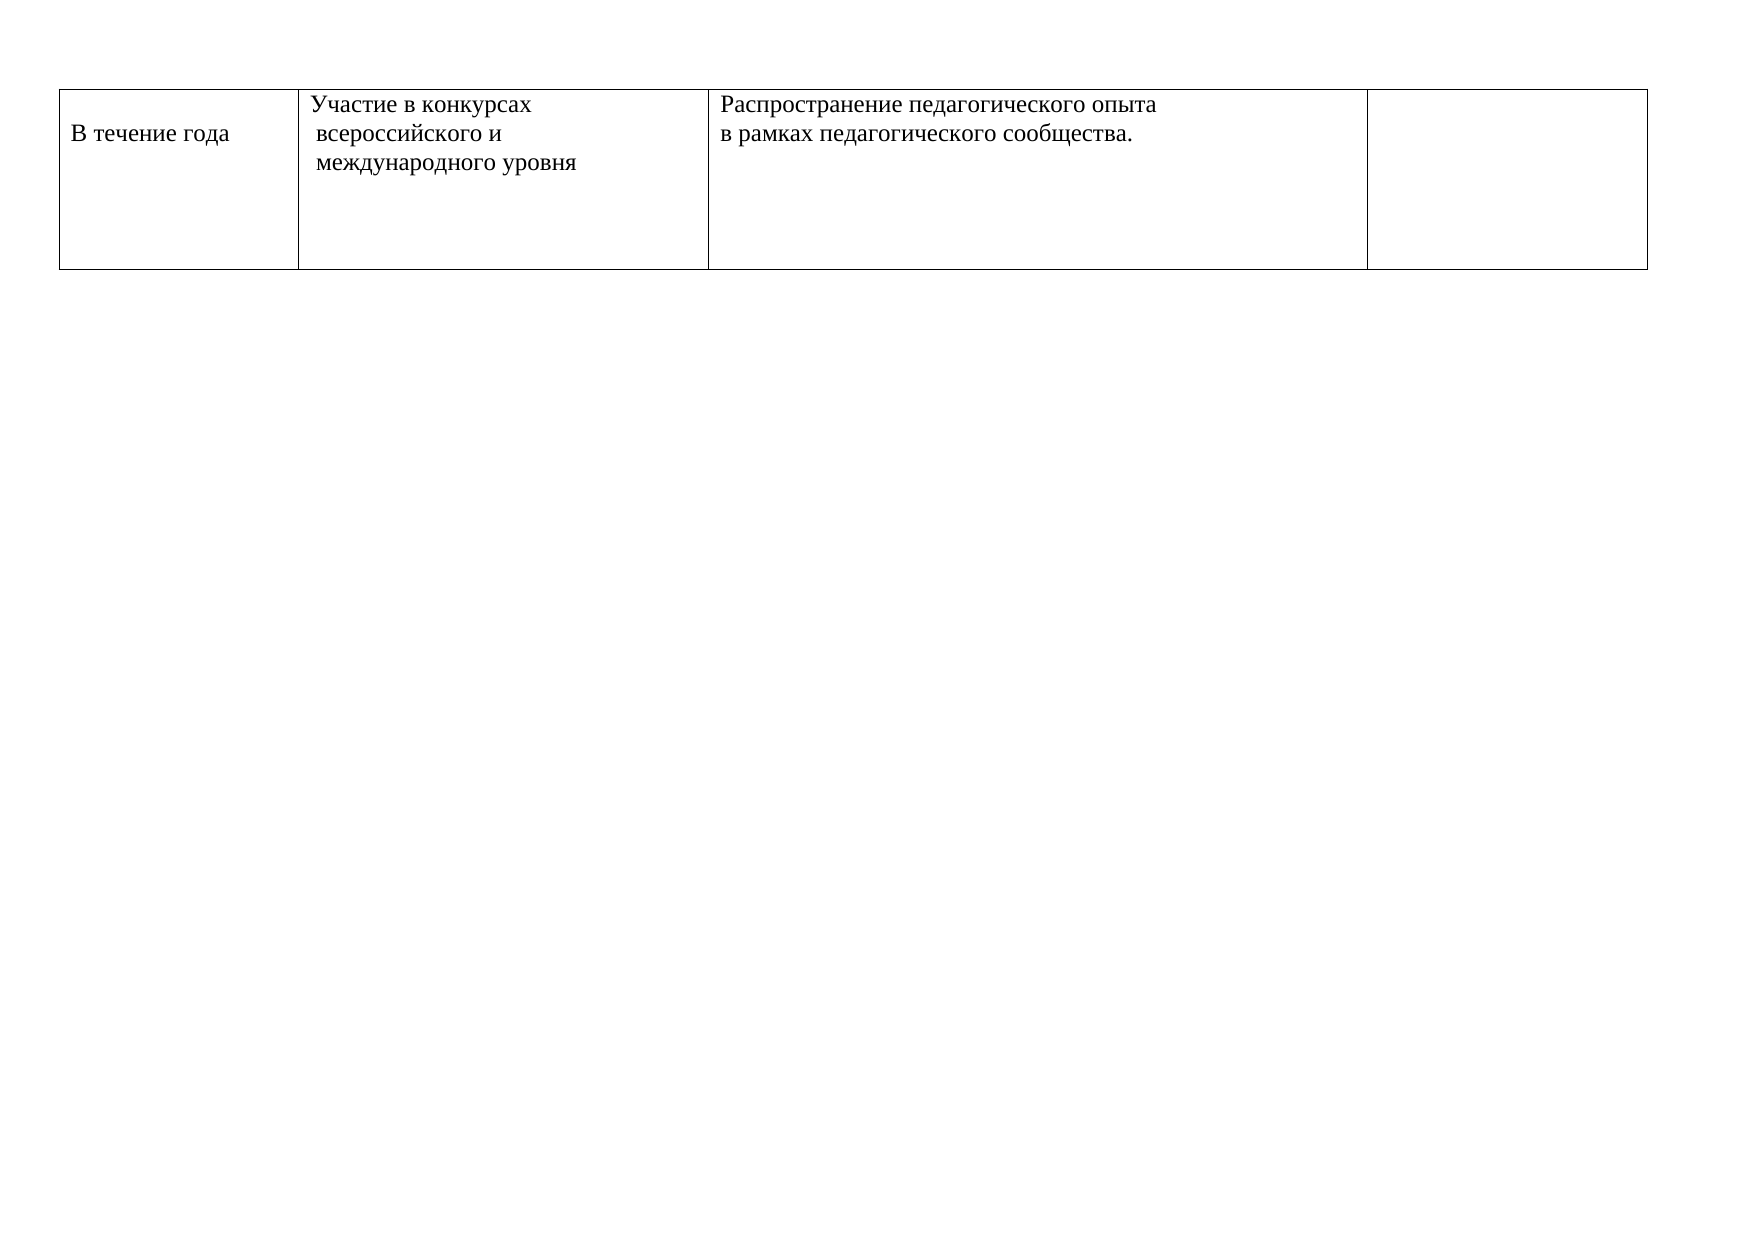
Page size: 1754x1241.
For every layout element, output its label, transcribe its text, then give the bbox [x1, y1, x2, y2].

table_cell Участие в конкурсах всероссийского и международного уровня [299, 90, 708, 269]
table_cell В течение года [60, 90, 298, 269]
table_cell Распространение педагогического опыта в рамках педагогического сообщества. [709, 90, 1367, 269]
table_cell [1368, 90, 1647, 269]
